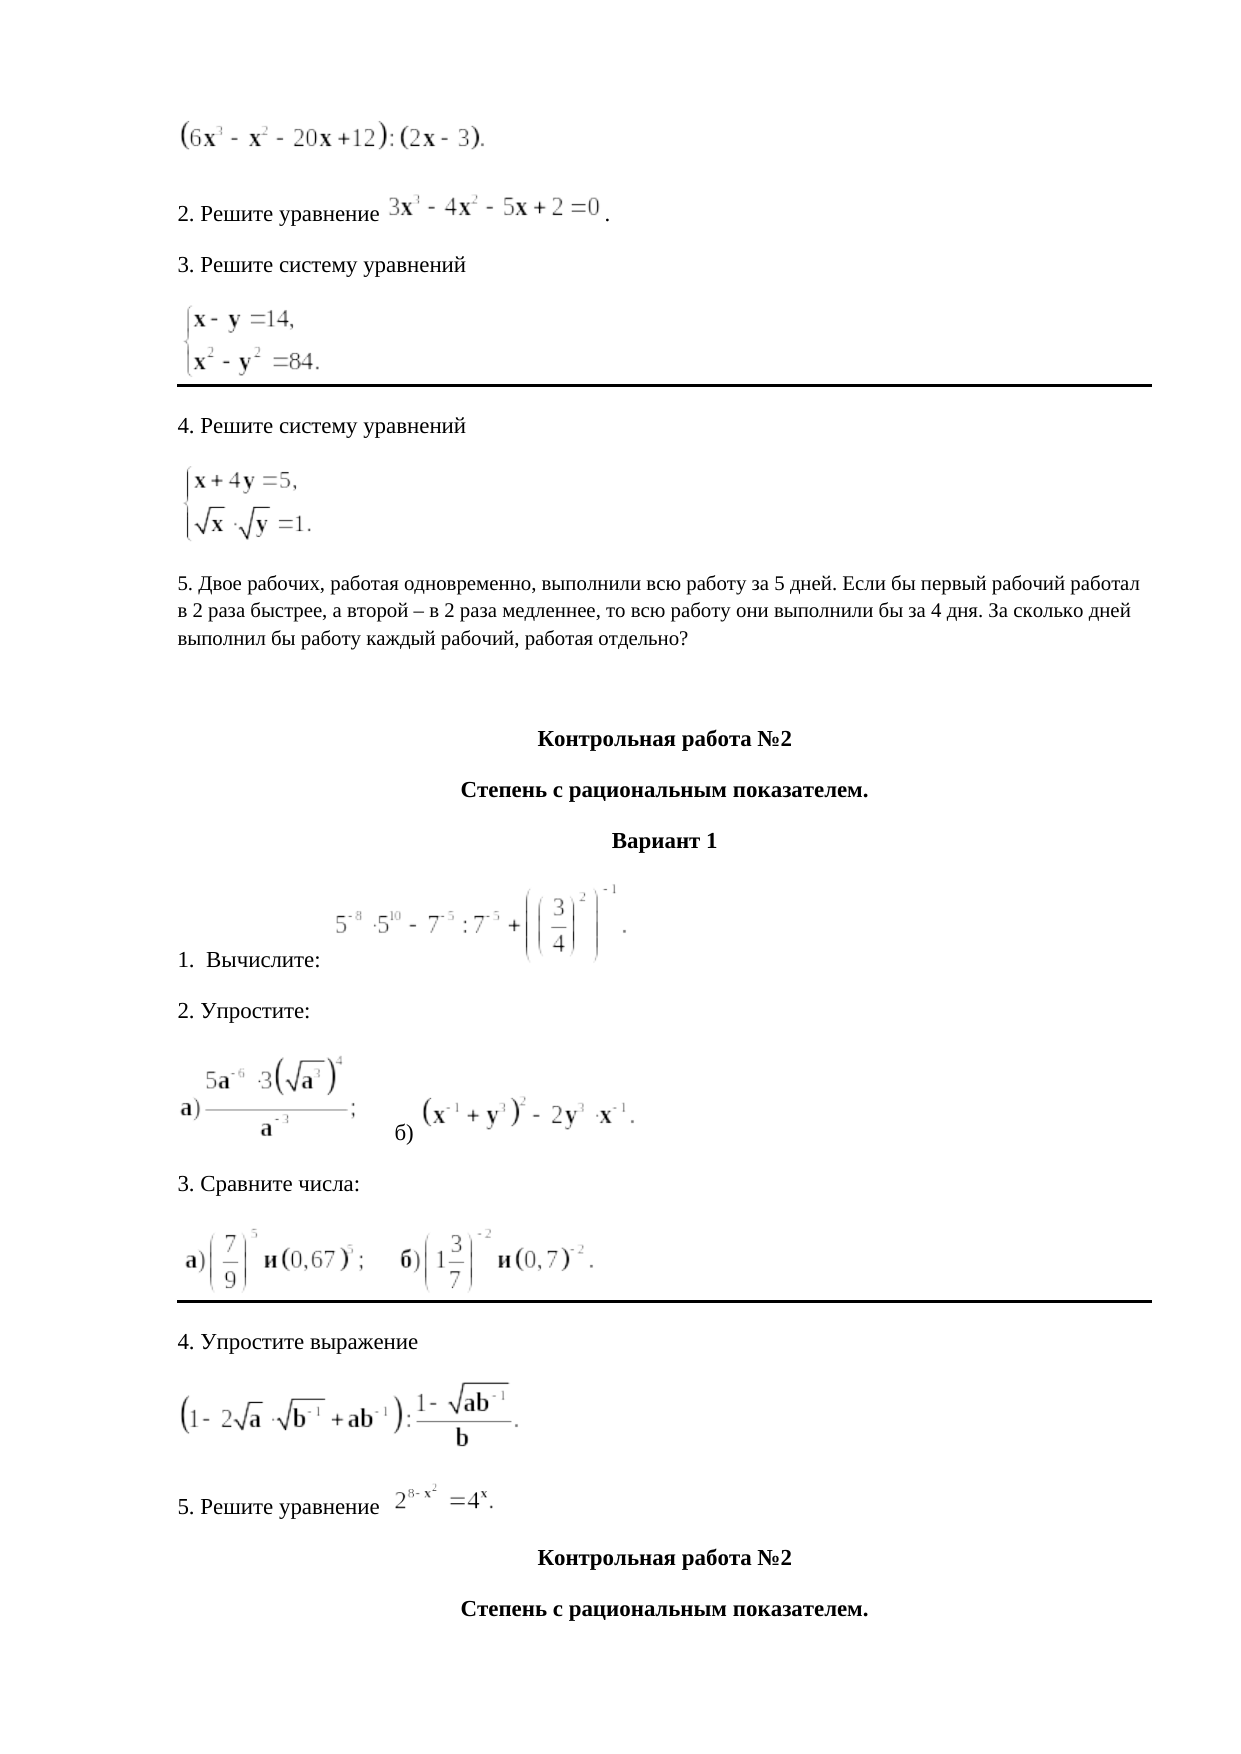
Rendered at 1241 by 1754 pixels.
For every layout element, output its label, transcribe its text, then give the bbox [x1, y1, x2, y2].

text 4. Решите систему уравнений [177, 412, 1152, 438]
text 5. Решите уравнение [177, 1477, 1152, 1520]
text Контрольная работа №2 [177, 725, 1152, 752]
text 2. Упростите: [177, 997, 1152, 1024]
text б) [177, 1048, 1152, 1146]
text Контрольная работа №2 [177, 1544, 1152, 1571]
text 5. Двое рабочих, работая одновременно, выполнили всю работу за 5 дней. Если бы первый рабочий работал в 2 раза быстрее, а второй – в 2 раза медленнее, то всю работу они выполнили бы за 4 дня. За сколько дней выполнил бы работу каждый рабочий, работая отдельно? [177, 571, 1152, 650]
text Степень с рациональным показателем. [177, 776, 1152, 803]
text 3. Решите систему уравнений [177, 251, 1152, 277]
text Степень с рациональным показателем. [177, 1595, 1152, 1622]
text Вариант 1 [177, 827, 1152, 854]
text 2. Решите уравнение . [177, 188, 1152, 226]
text 3. Сравните числа: [177, 1170, 1152, 1197]
text 1. Вычислите: [177, 878, 1152, 973]
text 4. Упростите выражение [177, 1328, 1152, 1354]
